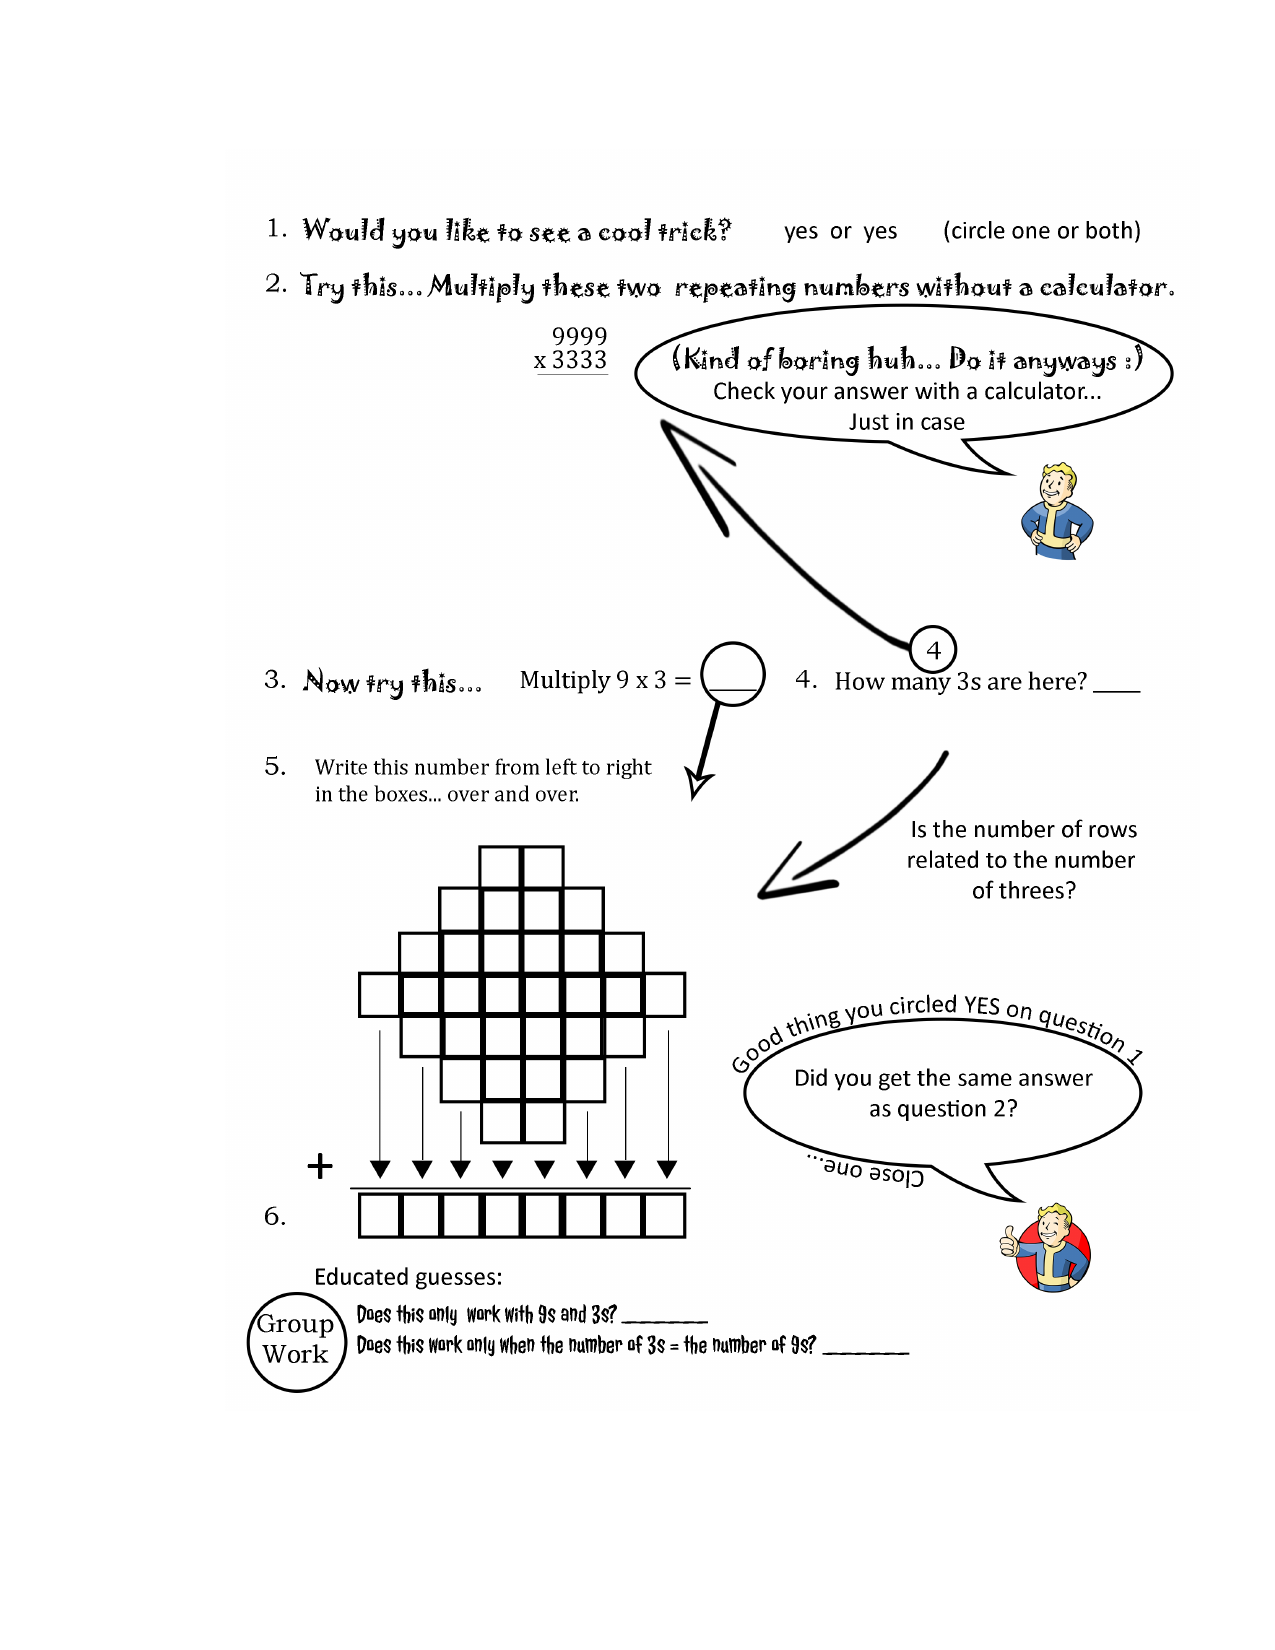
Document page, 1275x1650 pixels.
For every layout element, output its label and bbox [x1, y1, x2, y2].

picture [225, 149, 1200, 1411]
